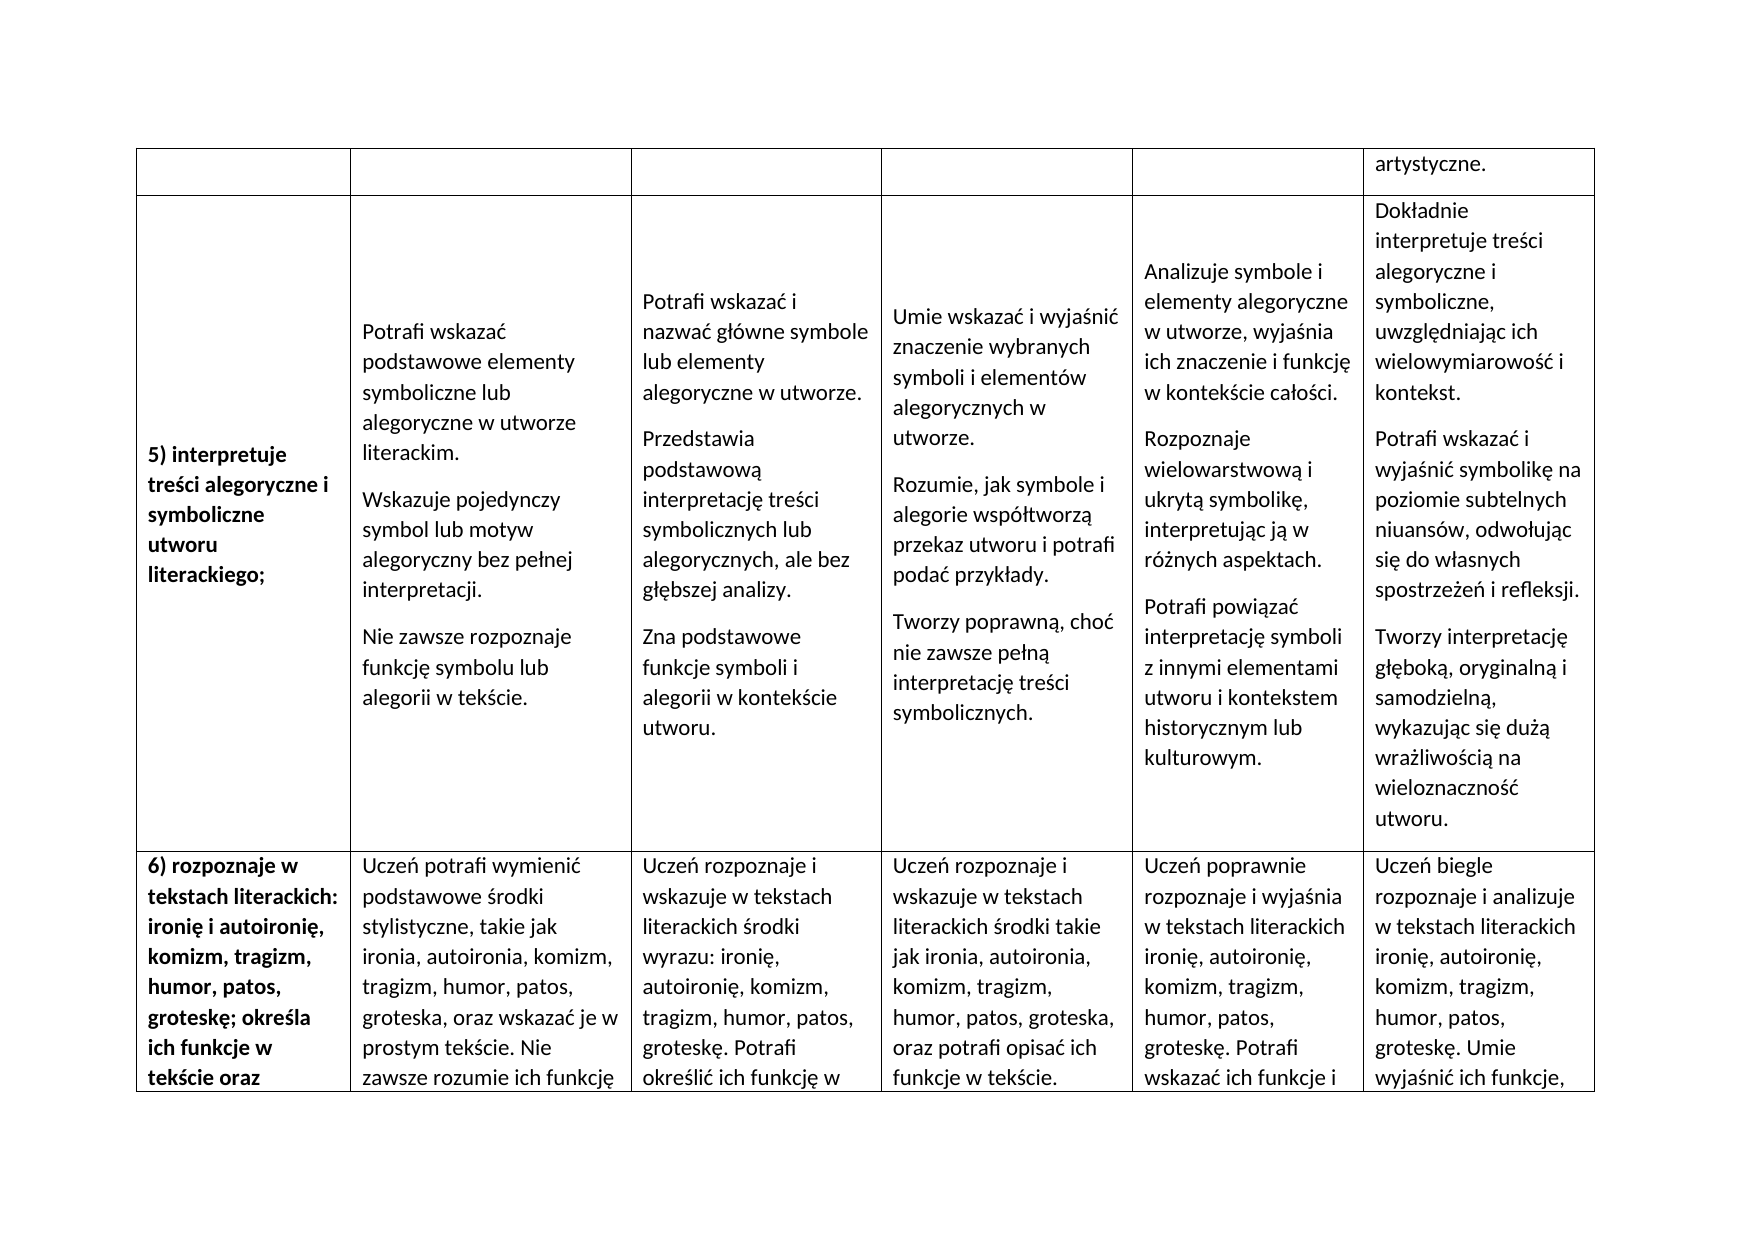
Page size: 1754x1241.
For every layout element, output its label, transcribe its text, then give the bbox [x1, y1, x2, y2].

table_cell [882, 149, 1132, 195]
table_cell Dokładnie interpretuje treści alegoryczne i symboliczne, uwzględniając ich wielowymiarowość i kontekst. Potrafi wskazać i wyjaśnić symbolikę na poziomie subtelnych niuansów, odwołując się do własnych spostrzeżeń i refleksji. Tworzy interpretację głęboką, oryginalną i samodzielną, wykazując się dużą wrażliwością na wieloznaczność utworu. [1364, 196, 1594, 851]
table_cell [1364, 149, 1594, 195]
table_cell Analizuje symbole i elementy alegoryczne w utworze, wyjaśnia ich znaczenie i funkcję w kontekście całości. Rozpoznaje wielowarstwową i ukrytą symbolikę, interpretując ją w różnych aspektach. Potrafi powiązać interpretację symboli z innymi elementami utworu i kontekstem historycznym lub kulturowym. [1133, 196, 1363, 851]
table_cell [137, 149, 350, 195]
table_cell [1133, 149, 1363, 195]
table_cell Potrafi wskazać i nazwać główne symbole lub elementy alegoryczne w utworze. Przedstawia podstawową interpretację treści symbolicznych lub alegorycznych, ale bez głębszej analizy. Zna podstawowe funkcje symboli i alegorii w kontekście utworu. [632, 196, 881, 851]
table_cell Potrafi wskazać podstawowe elementy symboliczne lub alegoryczne w utworze literackim. Wskazuje pojedynczy symbol lub motyw alegoryczny bez pełnej interpretacji. Nie zawsze rozpoznaje funkcję symbolu lub alegorii w tekście. [351, 196, 631, 851]
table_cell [1364, 852, 1594, 1091]
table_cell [882, 852, 1132, 1091]
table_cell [632, 852, 881, 1091]
table_cell 5) interpretuje treści alegoryczne i symboliczne utworu literackiego; [137, 196, 350, 851]
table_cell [351, 852, 631, 1091]
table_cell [351, 149, 631, 195]
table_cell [137, 852, 350, 1091]
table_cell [632, 149, 881, 195]
table_cell Umie wskazać i wyjaśnić znaczenie wybranych symboli i elementów alegorycznych w utworze. Rozumie, jak symbole i alegorie współtworzą przekaz utworu i potrafi podać przykłady. Tworzy poprawną, choć nie zawsze pełną interpretację treści symbolicznych. [882, 196, 1132, 851]
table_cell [1133, 852, 1363, 1091]
